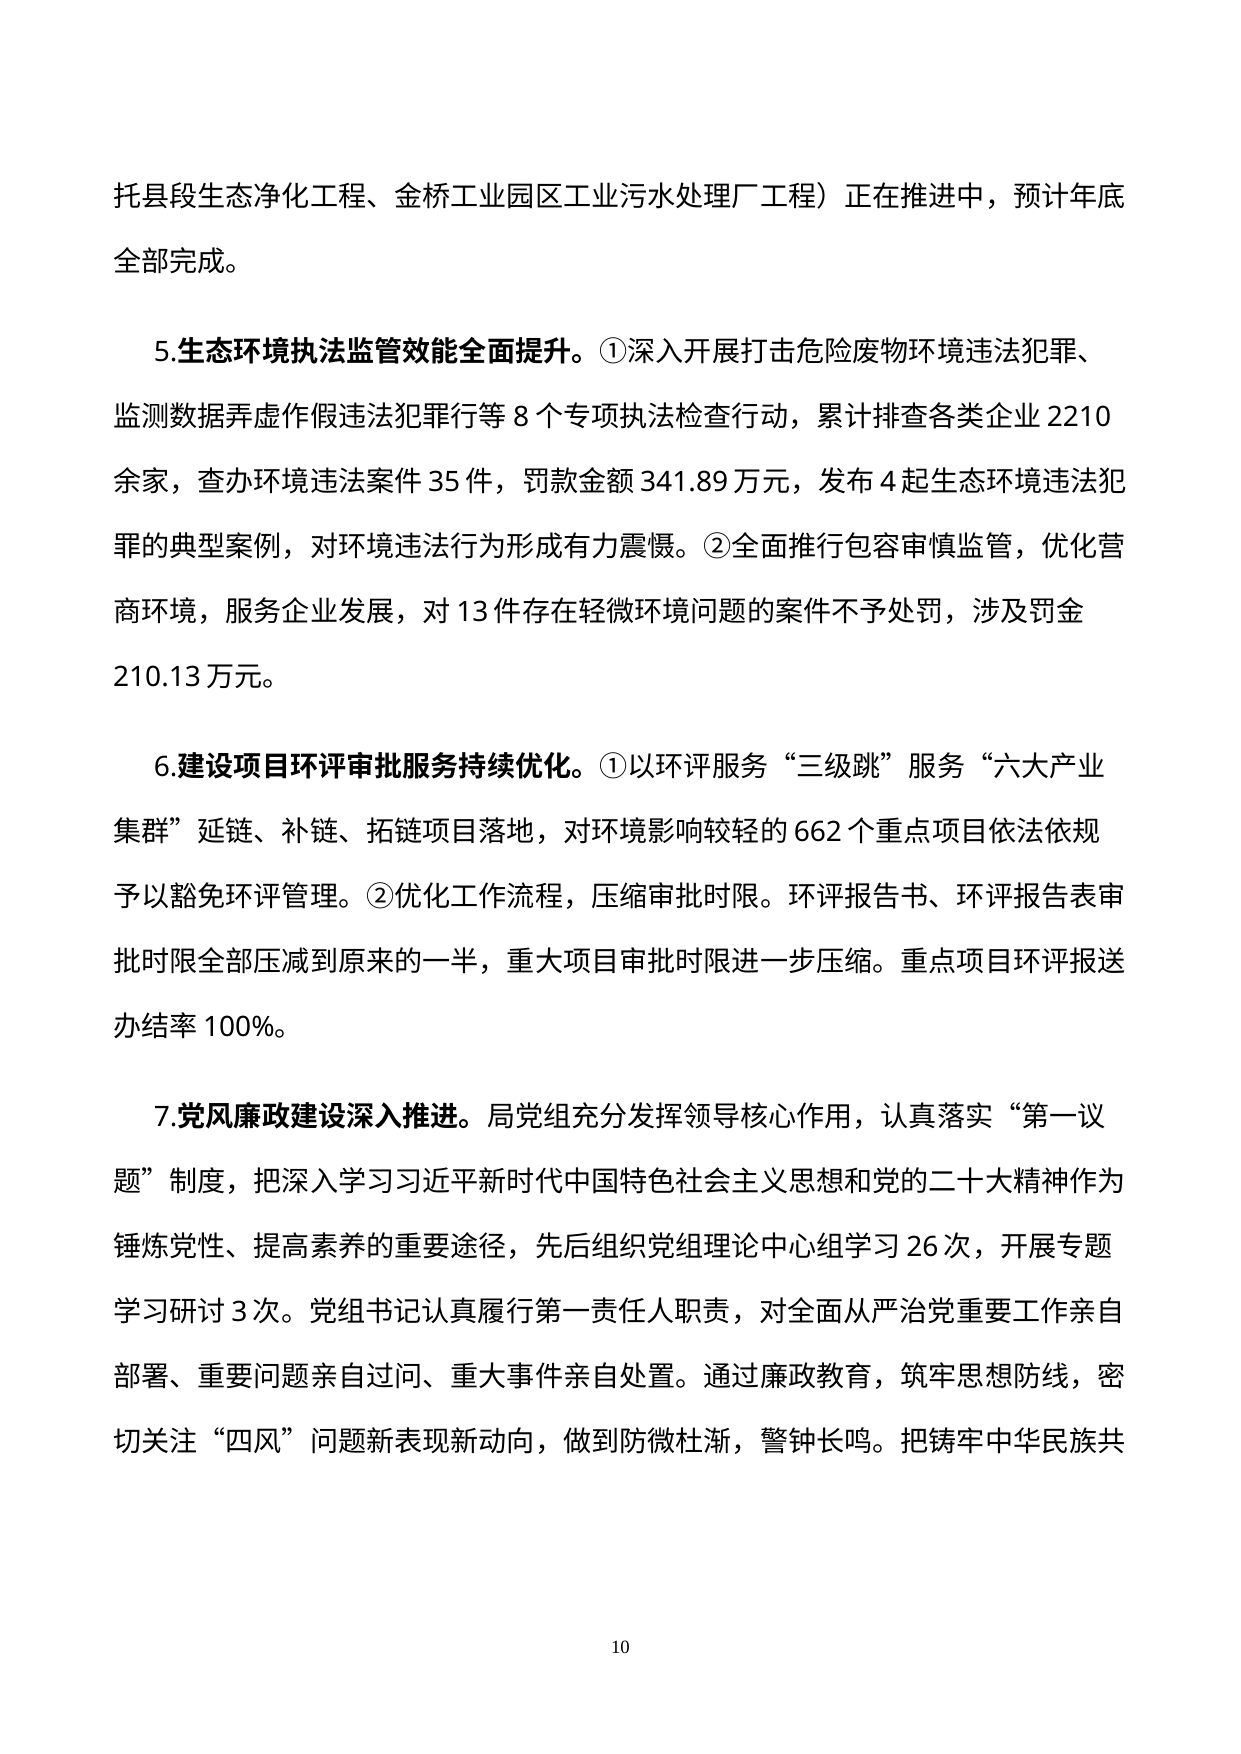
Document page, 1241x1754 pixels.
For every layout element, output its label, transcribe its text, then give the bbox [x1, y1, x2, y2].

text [113, 162, 1127, 292]
text 5.生态环境执法监管效能全面提升。①深入开展打击危险废物环境违法犯罪、监测数据弄虚作假违法犯罪行等 8个专项执法检查行动，累计排查各类企业2210余家，查办环境违法案件35件，罚款金额341.89万元，发布4起生态环境违法犯罪的典型案例，对环境违法行为形成有力震慑。②全面推行包容审慎监管，优化营商环境，服务企业发展，对13件存在轻微环境问题的案件不予处罚，涉及罚金210.13万元。 [113, 317, 1127, 707]
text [113, 1082, 1127, 1472]
text 6.建设项目环评审批服务持续优化。①以环评服务“三级跳”服务“六大产业集群”延链、补链、拓链项目落地，对环境影响较轻的662个重点项目依法依规予以豁免环评管理。②优化工作流程，压缩审批时限。环评报告书、环评报告表审批时限全部压减到原来的一半，重大项目审批时限进一步压缩。重点项目环评报送办结率100%。 [113, 732, 1127, 1057]
